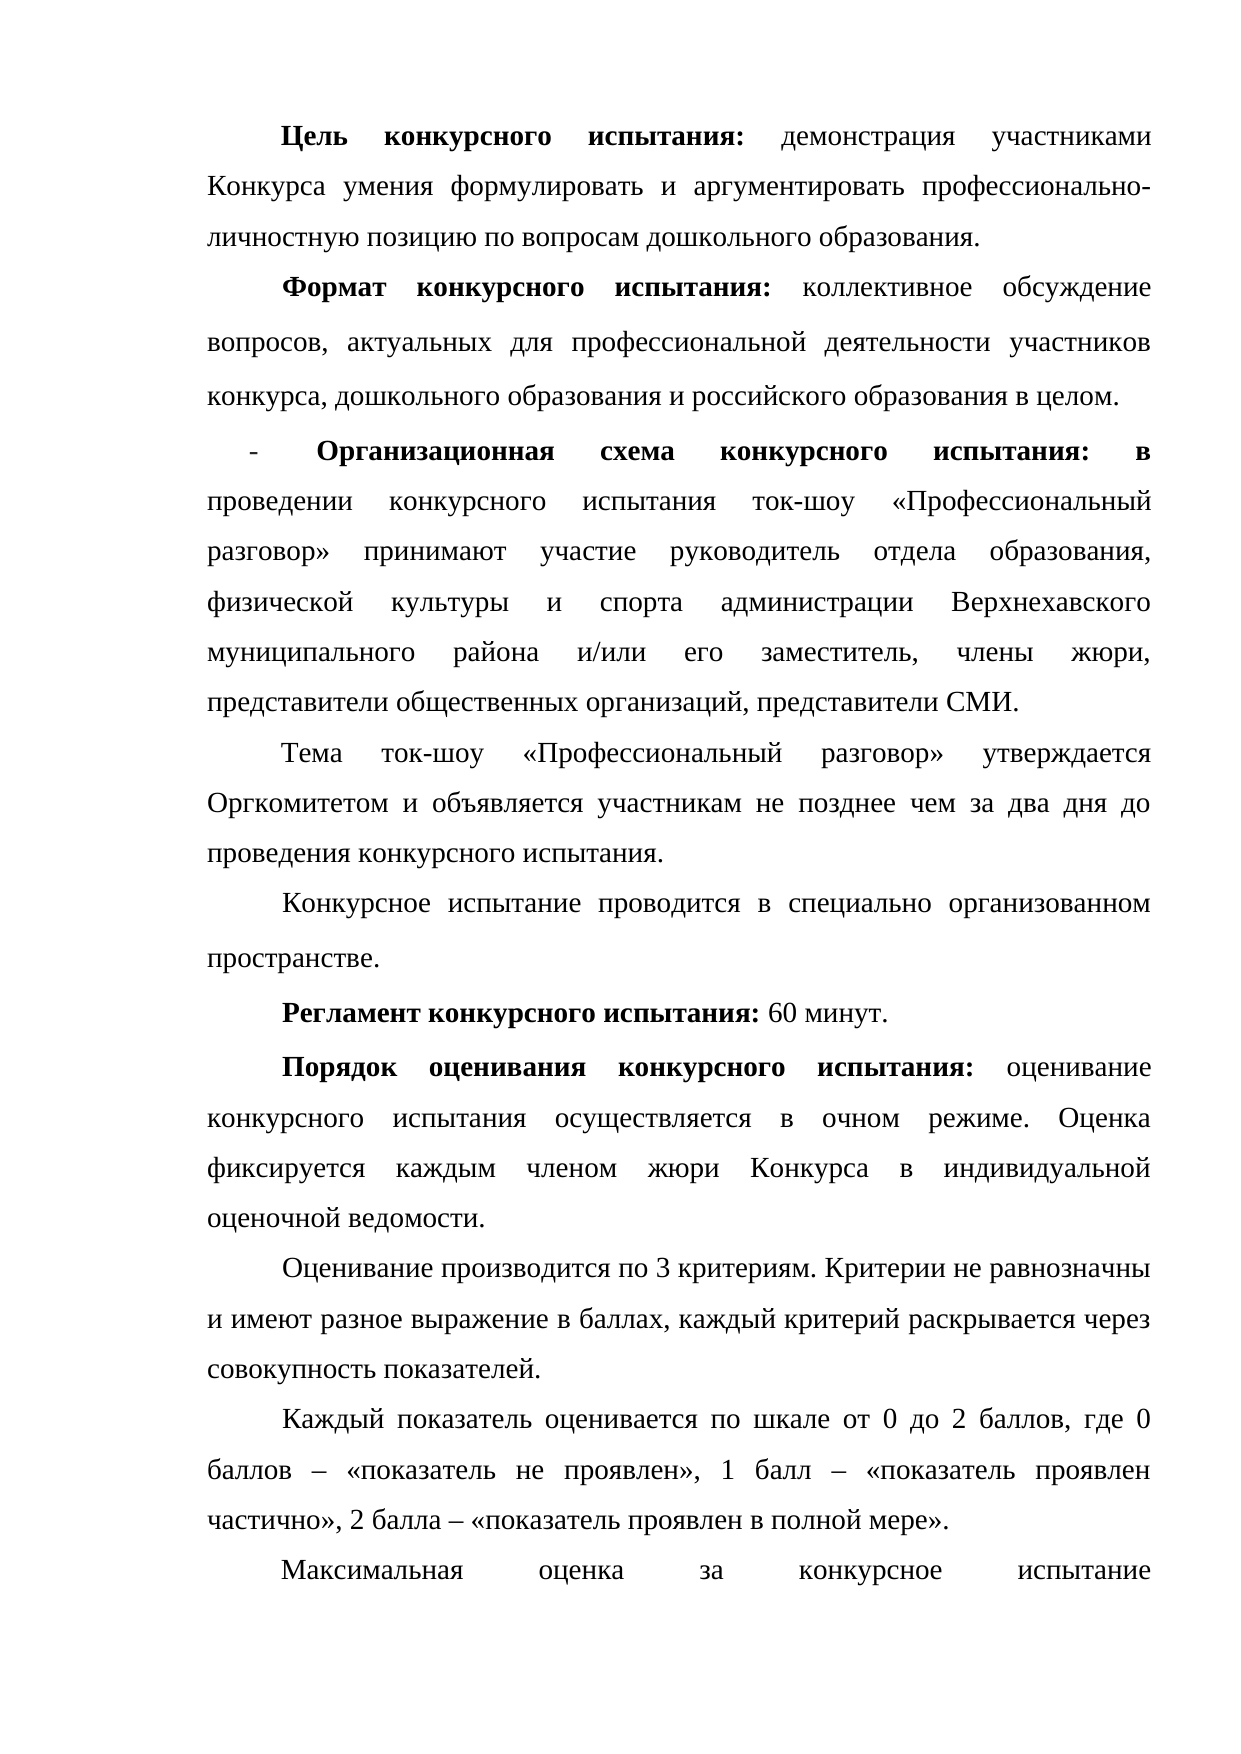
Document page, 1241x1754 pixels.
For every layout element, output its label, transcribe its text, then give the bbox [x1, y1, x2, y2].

text Каждый показатель оценивается по шкале от 0 до 2 баллов, где 0 баллов – «показатель не проявлен», 1 балл – «показатель проявлен частично», 2 балла – «показатель проявлен в полной мере». [207, 1402, 1152, 1536]
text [207, 1552, 1152, 1586]
text Оценивание производится по 3 критериям. Критерии не равнозначны и имеют разное выражение в баллах, каждый критерий раскрывается через совокупность показателей. [207, 1251, 1152, 1385]
text Конкурсное испытание проводится в специально организованном пространстве. [207, 886, 1152, 974]
list Организационная схема конкурсного испытания: в проведении конкурсного испытания ток-шоу «Профессиональный разговор» принимают участие руководитель отдела образования, физической культуры и спорта администрации Верхнехавского муниципального района и/или его заместитель, члены жюри, представители общественных организаций, представители СМИ. [207, 433, 1152, 718]
text Формат конкурсного испытания: коллективное обсуждение вопросов, актуальных для профессиональной деятельности участников конкурса, дошкольного образования и российского образования в целом. [207, 269, 1152, 412]
text Цель конкурсного испытания: демонстрация участниками Конкурса умения формулировать и аргументировать профессионально-личностную позицию по вопросам дошкольного образования. [207, 118, 1152, 252]
text Регламент конкурсного испытания: 60 минут. [207, 995, 1152, 1028]
text Порядок оценивания конкурсного испытания: оценивание конкурсного испытания осуществляется в очном режиме. Оценка фиксируется каждым членом жюри Конкурса в индивидуальной оценочной ведомости. [207, 1049, 1152, 1234]
text Тема ток-шоу «Профессиональный разговор» утверждается Оргкомитетом и объявляется участникам не позднее чем за два дня до проведения конкурсного испытания. [207, 735, 1152, 869]
